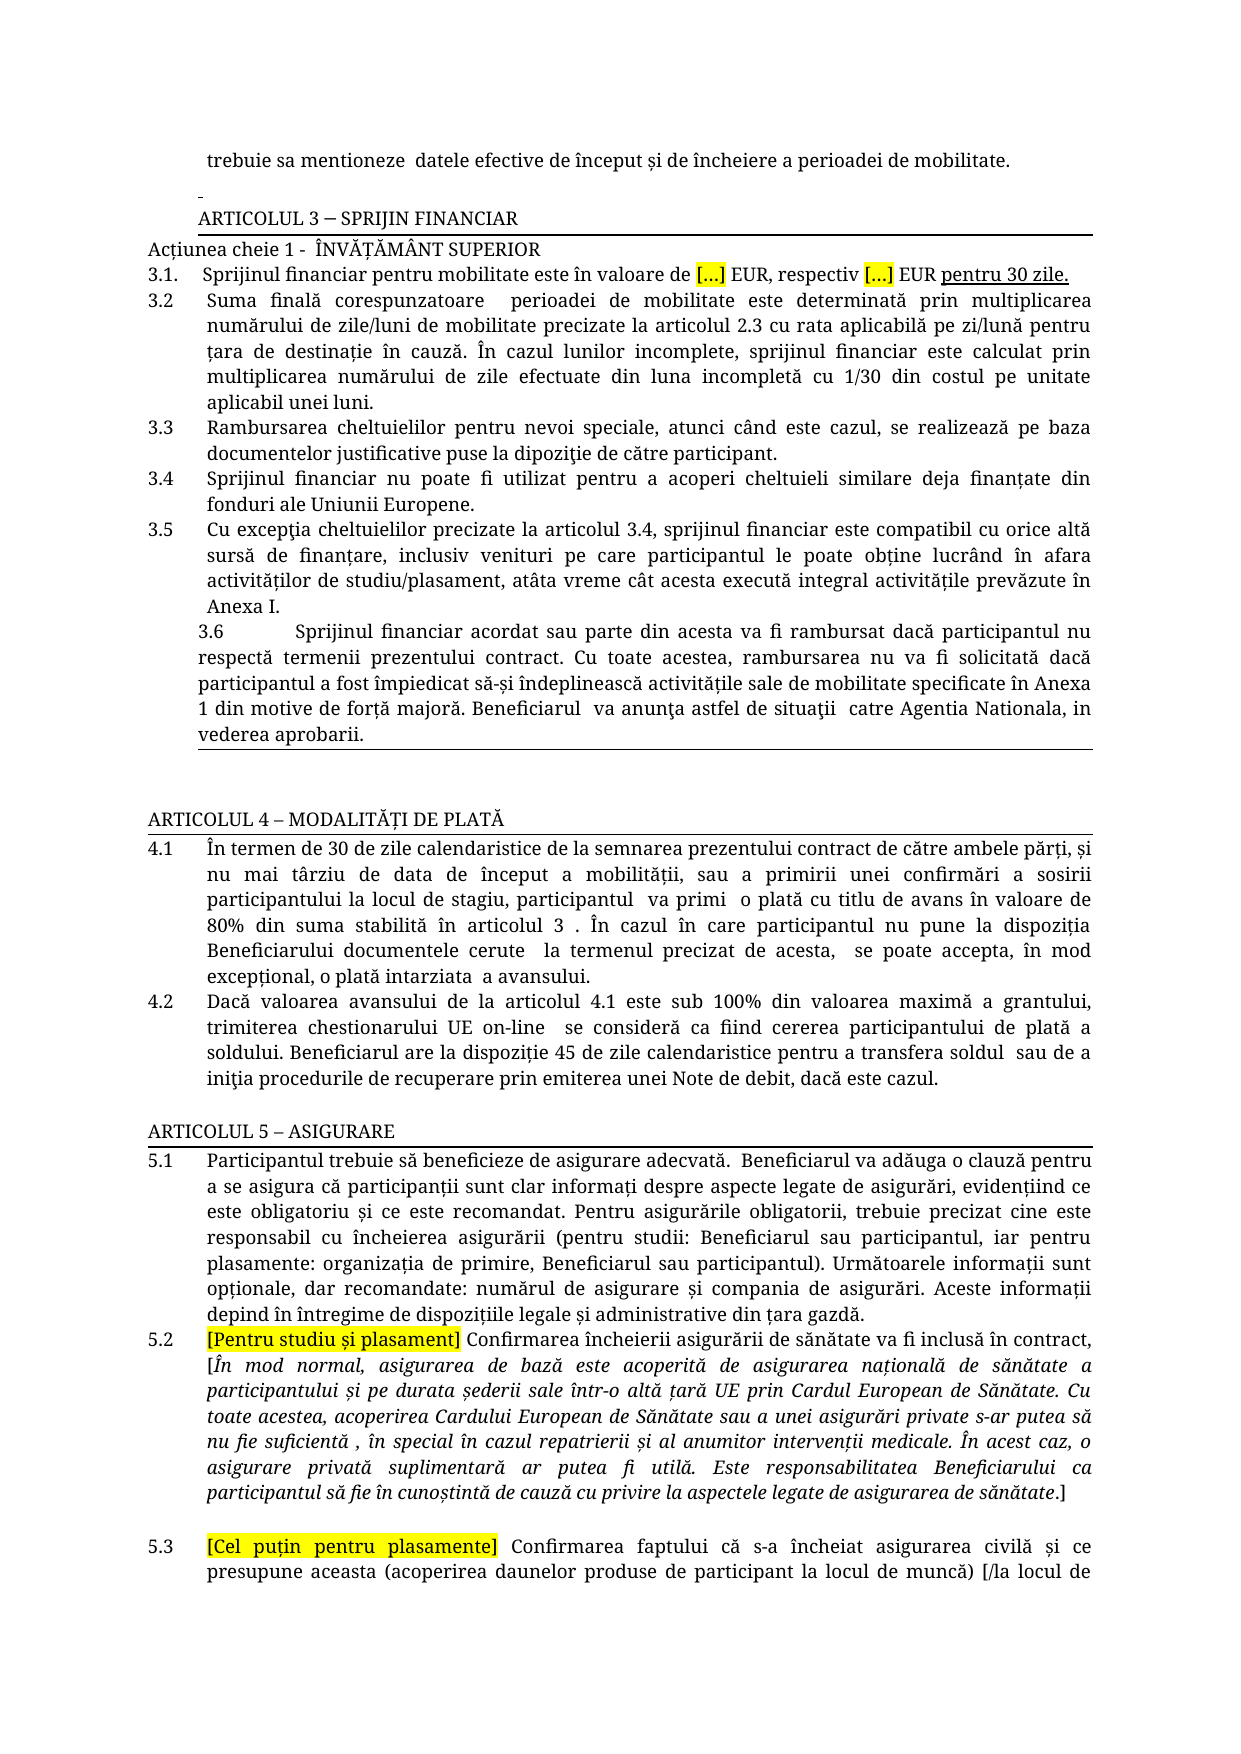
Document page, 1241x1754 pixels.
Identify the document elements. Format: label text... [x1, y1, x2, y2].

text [148, 148, 1093, 173]
text 4.1 În termen de 30 de zile calendaristice de la semnarea prezentului contract de către ambele părți, și nu mai târziu de data de început a mobilității, sau a primirii unei confirmări a sosirii participantului la locul de stagiu, participantul va primi o plată cu titlu de avans în valoare de 80% din suma stabilită în articolul 3 . În cazul în care participantul nu pune la dispoziția Beneficiarului documentele cerute la termenul precizat de acesta, se poate accepta, în mod excepțional, o plată intarziata a avansului. [148, 835, 1093, 988]
text 4.2 Dacă valoarea avansului de la articolul 4.1 este sub 100% din valoarea maximă a grantului, trimiterea chestionarului UE on-line se consideră ca fiind cererea participantului de plată a soldului. Beneficiarul are la dispoziție 45 de zile calendaristice pentru a transfera soldul sau de a iniţia procedurile de recuperare prin emiterea unei Note de debit, dacă este cazul. [148, 988, 1093, 1091]
text 3.6 Sprijinul financiar acordat sau parte din acesta va fi rambursat dacă participantul nu respectă termenii prezentului contract. Cu toate acestea, rambursarea nu va fi solicitată dacă participantul a fost împiedicat să-și îndeplinească activitățile sale de mobilitate specificate în Anexa 1 din motive de forță majoră. Beneficiarul va anunţa astfel de situaţii catre Agentia Nationala, in vederea aprobarii. [198, 619, 1093, 749]
text Acțiunea cheie 1 - ÎNVĂȚĂMÂNT SUPERIOR [148, 236, 1093, 262]
text ARTICOLUL 4 – MODALITĂȚI DE PLATĂ [148, 806, 1093, 834]
text 5.1 Participantul trebuie să beneficieze de asigurare adecvată. Beneficiarul va adăuga o clauză pentru a se asigura că participanții sunt clar informați despre aspecte legate de asigurări, evidențiind ce este obligatoriu și ce este recomandat. Pentru asigurările obligatorii, trebuie precizat cine este responsabil cu încheierea asigurării (pentru studii: Beneficiarul sau participantul, iar pentru plasamente: organizația de primire, Beneficiarul sau participantul). Următoarele informații sunt opționale, dar recomandate: numărul de asigurare și compania de asigurări. Aceste informații depind în întregime de dispozițiile legale și administrative din țara gazdă. [148, 1148, 1093, 1326]
text 3.4 Sprijinul financiar nu poate fi utilizat pentru a acoperi cheltuieli similare deja finanțate din fonduri ale Uniunii Europene. [148, 466, 1093, 517]
text ARTICOLUL 3 – SPRIJIN FINANCIAR [198, 201, 1093, 234]
text 5.2 [Pentru studiu și plasament] Confirmarea încheierii asigurării de sănătate va fi inclusă în contract, [În mod normal, asigurarea de bază este acoperită de asigurarea națională de sănătate a participantului și pe durata șederii sale într-o altă țară UE prin Cardul European de Sănătate. Cu toate acestea, acoperirea Cardului European de Sănătate sau a unei asigurări private s-ar putea să nu fie suficientă , în special în cazul repatrierii și al anumitor intervenții medicale. În acest caz, o asigurare privată suplimentară ar putea fi utilă. Este responsabilitatea Beneficiarului ca participantul să fie în cunoștintă de cauză cu privire la aspectele legate de asigurarea de sănătate.] [148, 1326, 1093, 1505]
text 3.3 Rambursarea cheltuielilor pentru nevoi speciale, atunci când este cazul, se realizează pe baza documentelor justificative puse la dipoziţie de către participant. [148, 415, 1093, 466]
text 3.1. Sprijinul financiar pentru mobilitate este în valoare de […] EUR, respectiv […] EUR pentru 30 zile. [148, 262, 696, 287]
text ARTICOLUL 5 – ASIGURARE [148, 1118, 1093, 1146]
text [148, 1533, 1093, 1584]
text 3.5 Cu excepţia cheltuielilor precizate la articolul 3.4, sprijinul financiar este compatibil cu orice altă sursă de finanțare, inclusiv venituri pe care participantul le poate obține lucrând în afara activităților de studiu/plasament, atâta vreme cât acesta execută integral activitățile prevăzute în Anexa I. [148, 517, 1093, 619]
text 3.2 Suma finală corespunzatoare perioadei de mobilitate este determinată prin multiplicarea numărului de zile/luni de mobilitate precizate la articolul 2.3 cu rata aplicabilă pe zi/lună pentru țara de destinație în cauză. În cazul lunilor incomplete, sprijinul financiar este calculat prin multiplicarea numărului de zile efectuate din luna incompletă cu 1/30 din costul pe unitate aplicabil unei luni. [148, 287, 1093, 415]
